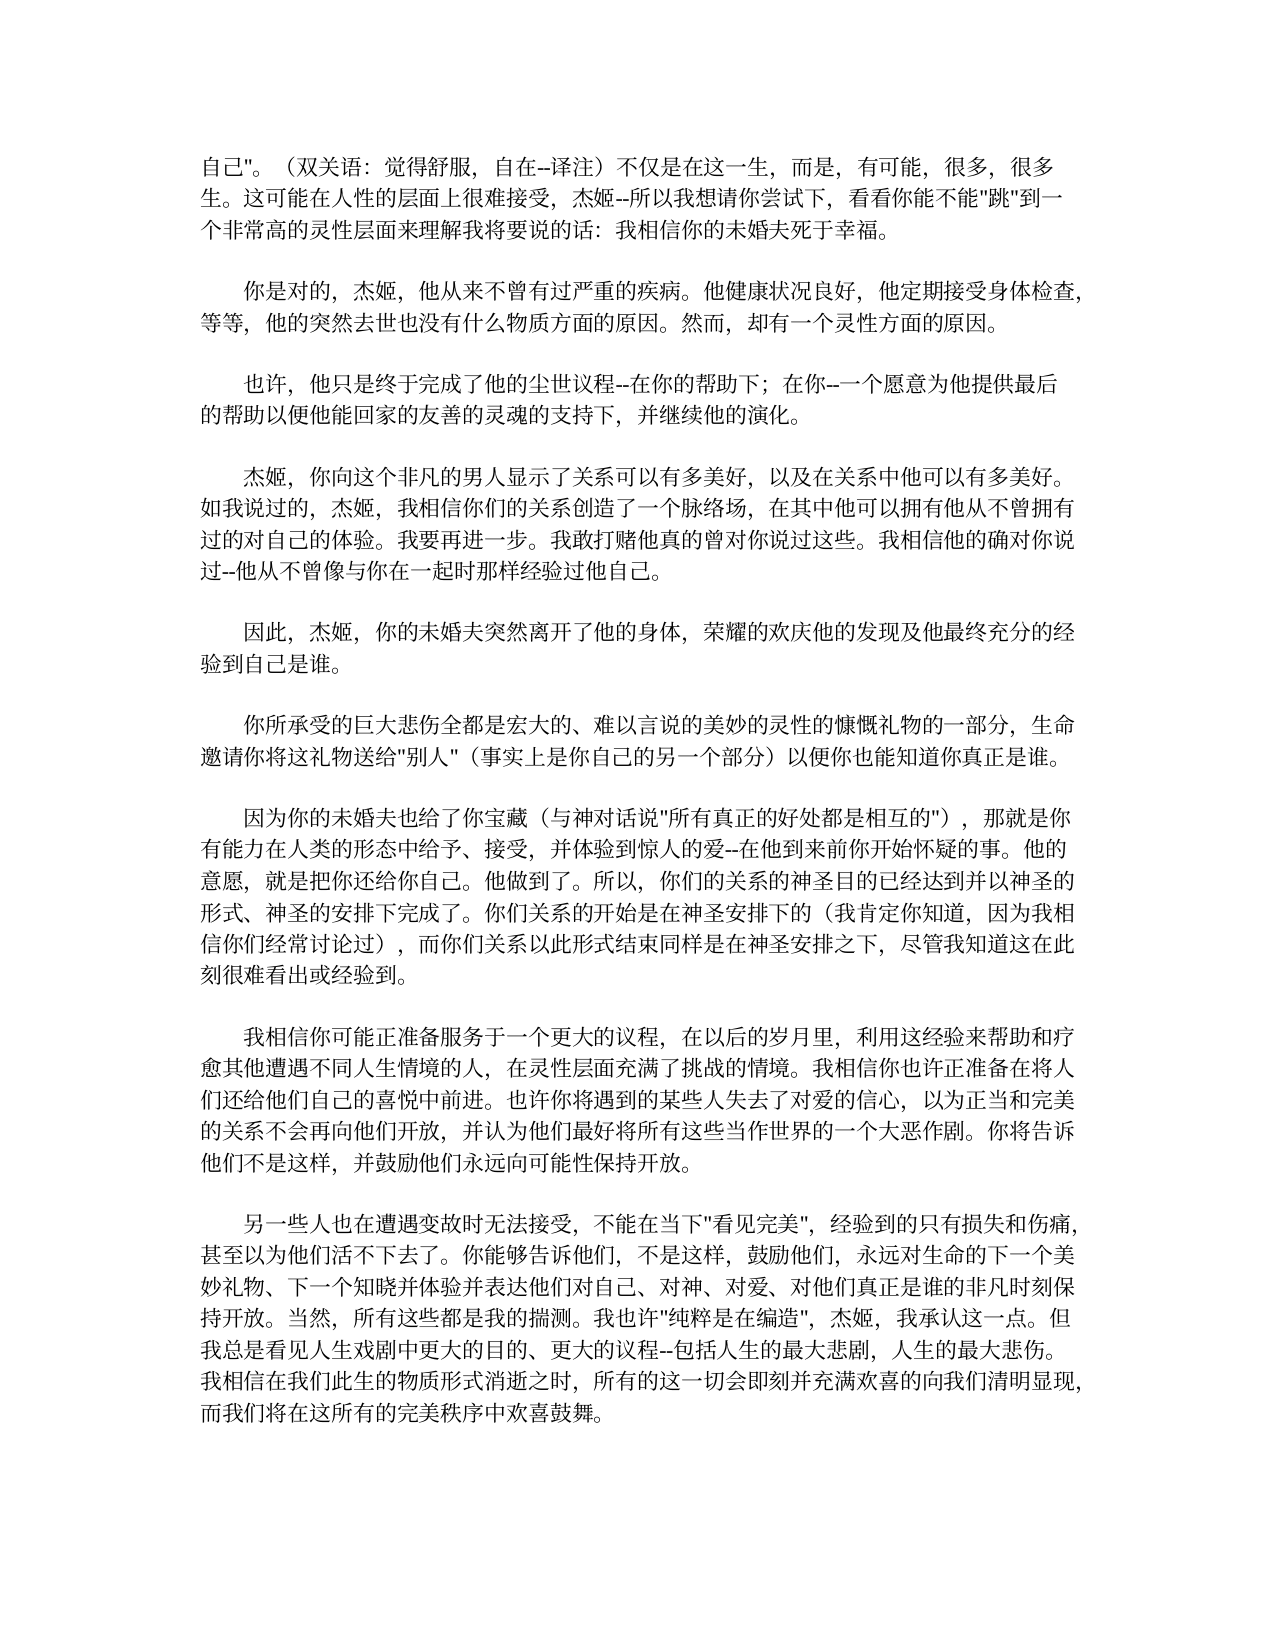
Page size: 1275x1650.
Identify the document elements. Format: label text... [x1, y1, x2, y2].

text 另一些人也在遭遇变故时无法接受，不能在当下"看见完美"，经验到的只有损失和伤痛，甚至以为他们活不下去了。你能够告诉他们，不是这样，鼓励他们，永远对生命的下一个美妙礼物、下一个知晓并体验并表达他们对自己、对神、对爱、对他们真正是谁的非凡时刻保持开放。当然，所有这些都是我的揣测。我也许"纯粹是在编造"，杰姬，我承认这一点。但我总是看见人生戏剧中更大的目的、更大的议程--包括人生的最大悲剧，人生的最大悲伤。我相信在我们此生的物质形式消逝之时，所有的这一切会即刻并充满欢喜的向我们清明显现，而我们将在这所有的完美秩序中欢喜鼓舞。 [200, 1207, 1075, 1427]
text 杰姬，你向这个非凡的男人显示了关系可以有多美好，以及在关系中他可以有多美好。如我说过的，杰姬，我相信你们的关系创造了一个脉络场，在其中他可以拥有他从不曾拥有过的对自己的体验。我要再进一步。我敢打赌他真的曾对你说过这些。我相信他的确对你说过--他从不曾像与你在一起时那样经验过他自己。 [200, 460, 1075, 586]
text 因为你的未婚夫也给了你宝藏（与神对话说"所有真正的好处都是相互的"），那就是你有能力在人类的形态中给予、接受，并体验到惊人的爱--在他到来前你开始怀疑的事。他的意愿，就是把你还给你自己。他做到了。所以，你们的关系的神圣目的已经达到并以神圣的形式、神圣的安排下完成了。你们关系的开始是在神圣安排下的（我肯定你知道，因为我相信你们经常讨论过），而你们关系以此形式结束同样是在神圣安排之下，尽管我知道这在此刻很难看出或经验到。 [200, 801, 1075, 990]
text 因此，杰姬，你的未婚夫突然离开了他的身体，荣耀的欢庆他的发现及他最终充分的经验到自己是谁。 [200, 616, 1075, 678]
text 我相信你可能正准备服务于一个更大的议程，在以后的岁月里，利用这经验来帮助和疗愈其他遭遇不同人生情境的人，在灵性层面充满了挑战的情境。我相信你也许正准备在将人们还给他们自己的喜悦中前进。也许你将遇到的某些人失去了对爱的信心，以为正当和完美的关系不会再向他们开放，并认为他们最好将所有这些当作世界的一个大恶作剧。你将告诉他们不是这样，并鼓励他们永远向可能性保持开放。 [200, 1020, 1075, 1177]
text 你是对的，杰姬，他从来不曾有过严重的疾病。他健康状况良好，他定期接受身体检查，等等，他的突然去世也没有什么物质方面的原因。然而，却有一个灵性方面的原因。 [200, 274, 1075, 337]
text 也许，他只是终于完成了他的尘世议程--在你的帮助下；在你--一个愿意为他提供最后的帮助以便他能回家的友善的灵魂的支持下，并继续他的演化。 [200, 367, 1075, 430]
text 你所承受的巨大悲伤全都是宏大的、难以言说的美妙的灵性的慷慨礼物的一部分，生命邀请你将这礼物送给"别人"（事实上是你自己的另一个部分）以便你也能知道你真正是谁。 [200, 708, 1075, 771]
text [200, 150, 1075, 244]
